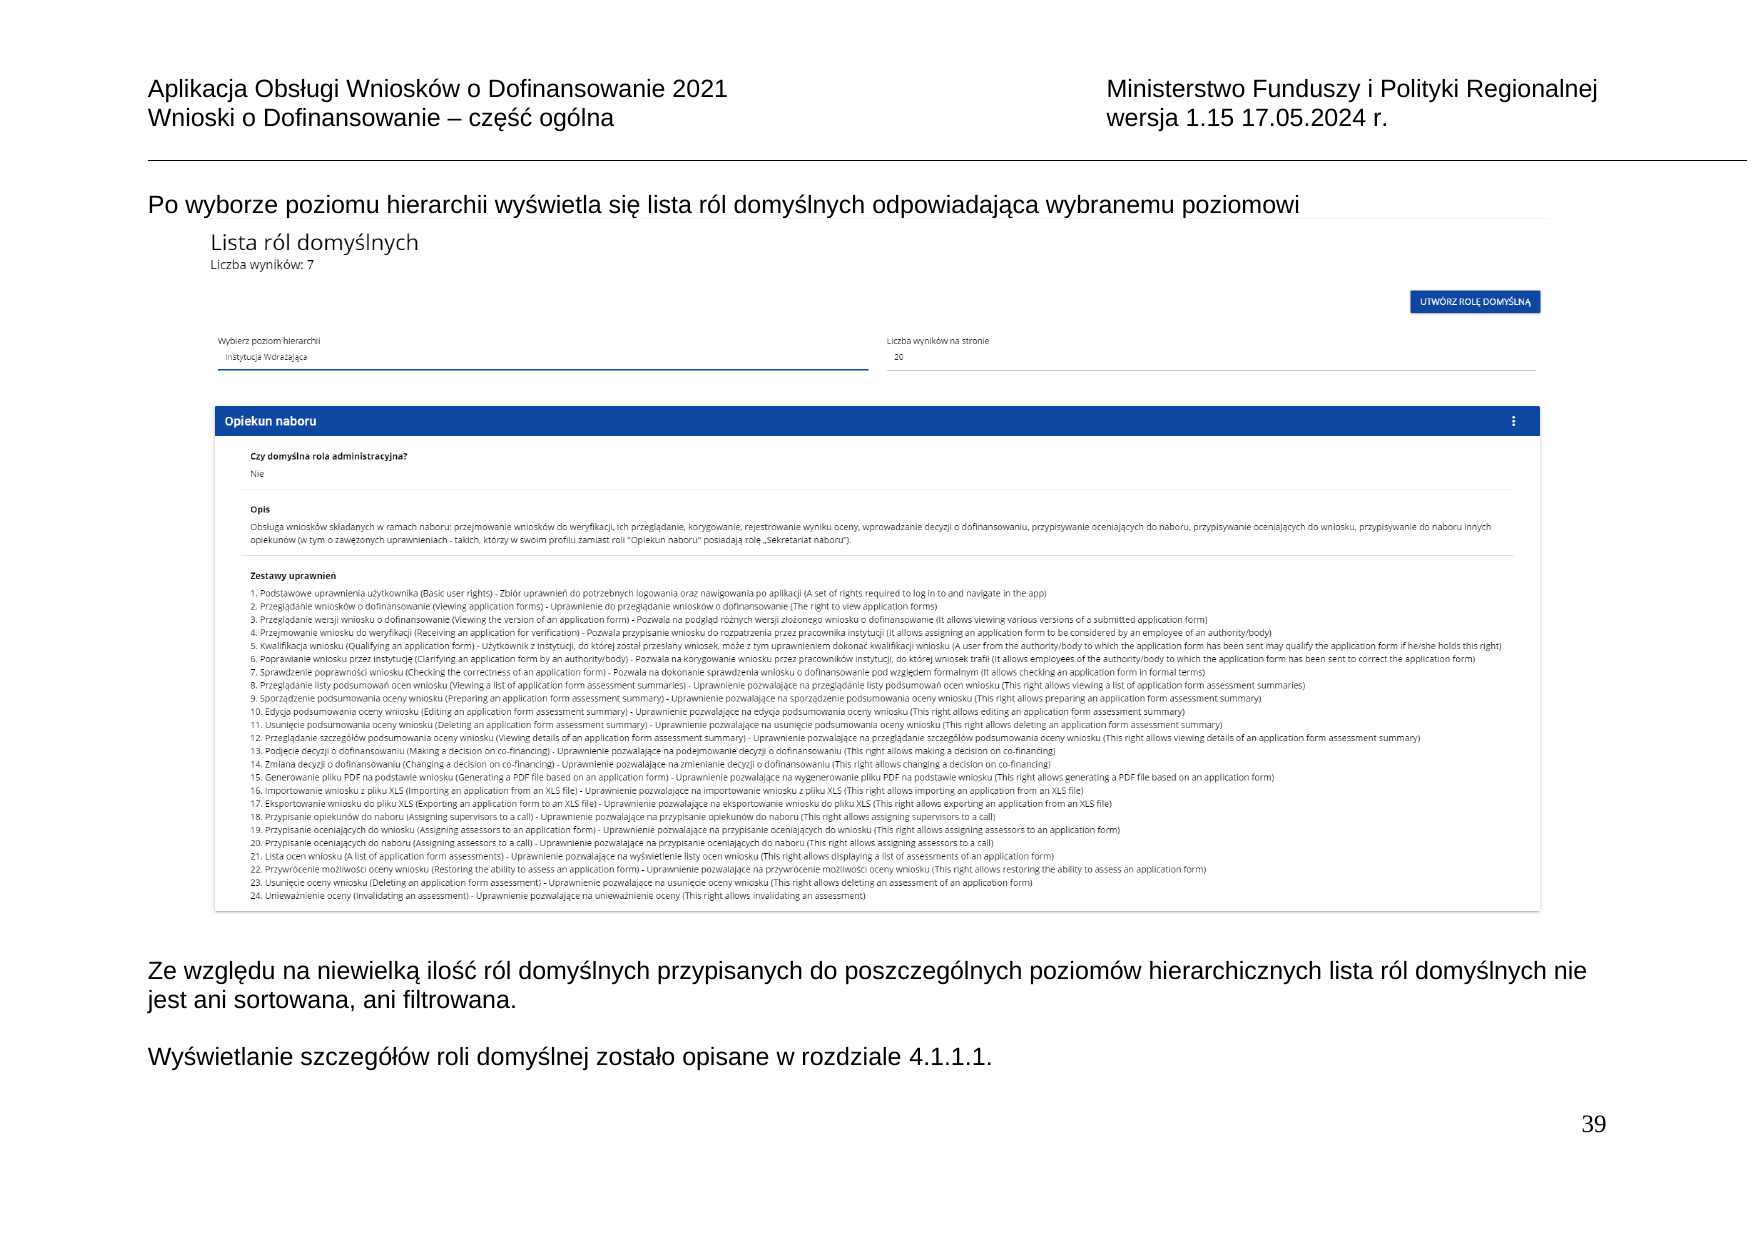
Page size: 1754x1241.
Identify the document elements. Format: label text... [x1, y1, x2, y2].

text Po wyborze poziomu hierarchii wyświetla się lista ról domyślnych odpowiadająca wybranemu poziomowi [148, 190, 1606, 218]
text Ze względu na niewielką ilość ról domyślnych przypisanych do poszczególnych poziomów hierarchicznych lista ról domyślnych nie jest ani sortowana, ani filtrowana. [148, 956, 1606, 1013]
text Wyświetlanie szczegółów roli domyślnej zostało opisane w rozdziale 4.1.1.1. [148, 1042, 1606, 1071]
picture [205, 218, 1549, 928]
